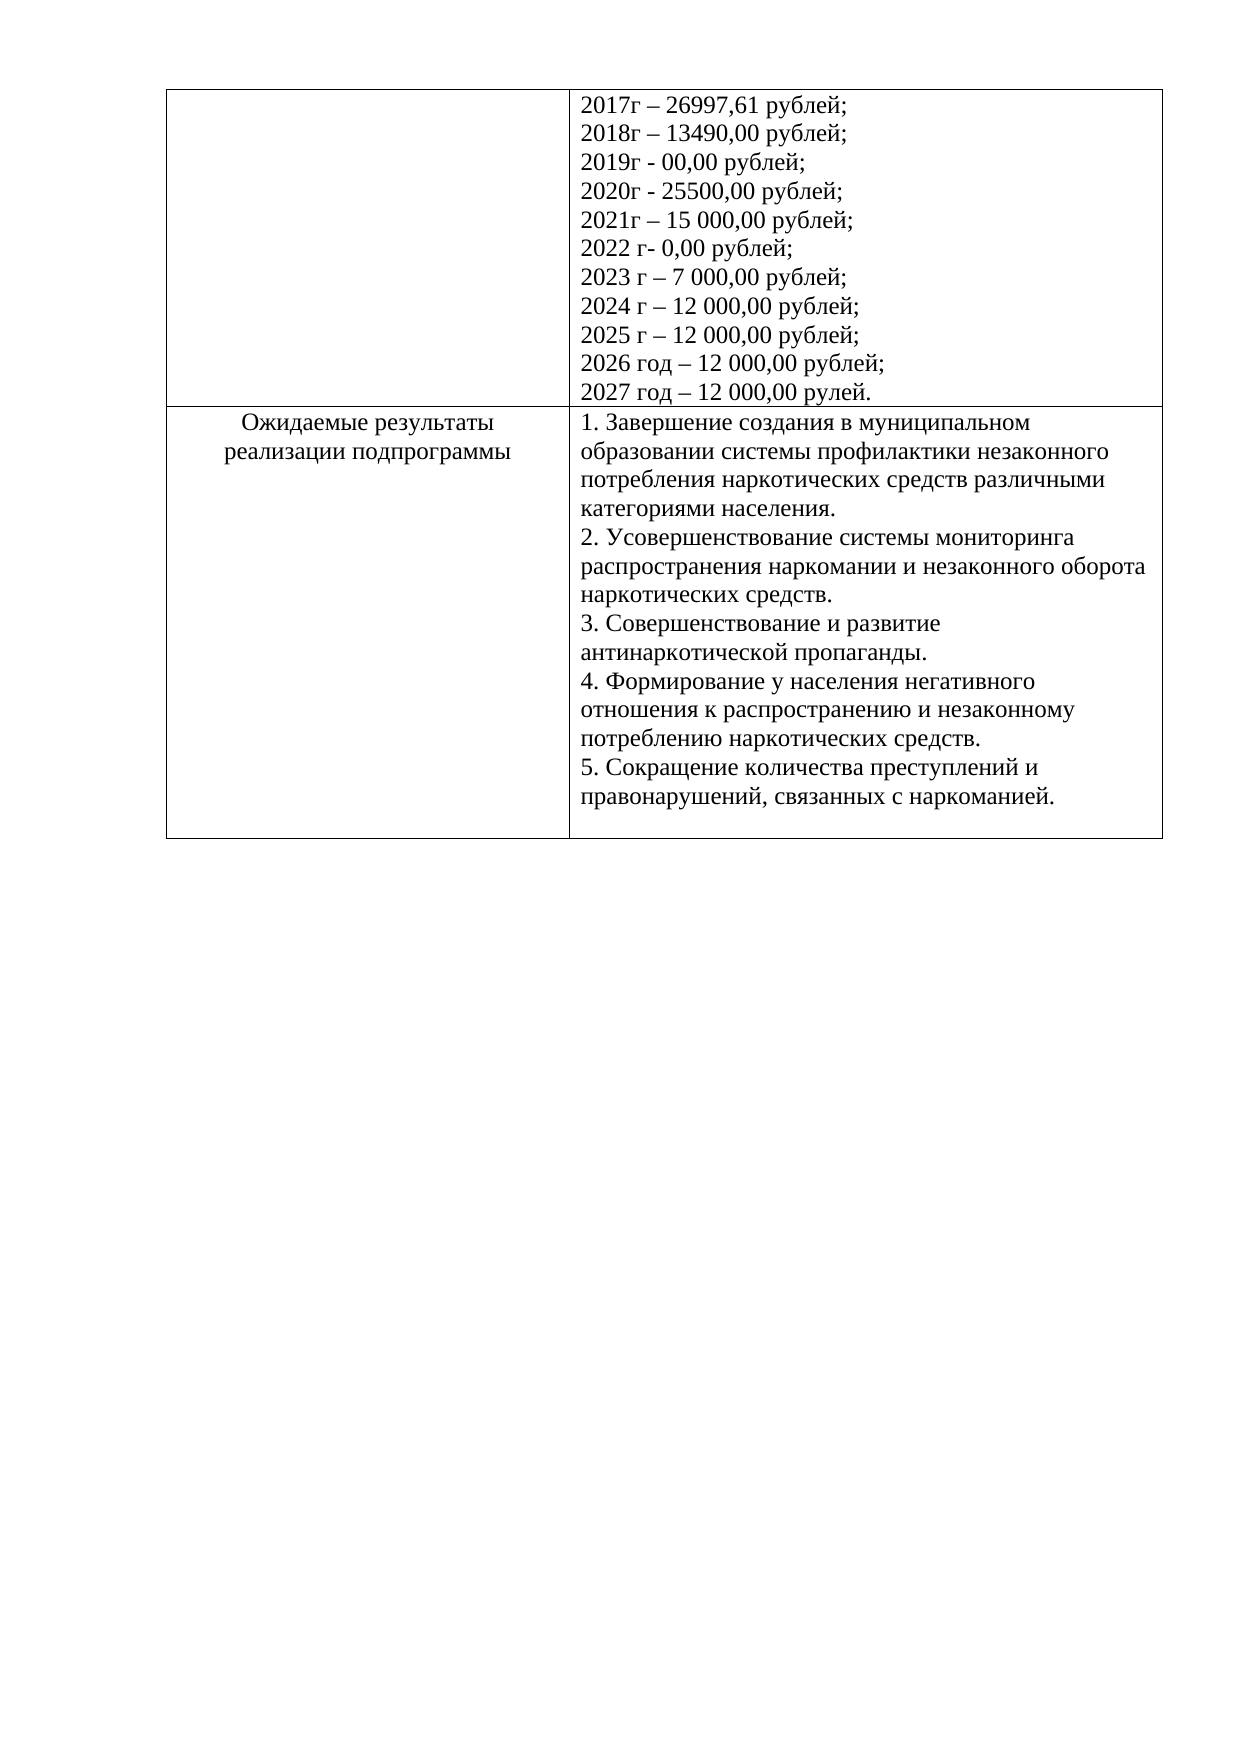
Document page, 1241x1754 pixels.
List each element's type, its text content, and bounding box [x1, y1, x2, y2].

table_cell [570, 90, 1162, 406]
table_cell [167, 90, 569, 406]
table_cell Ожидаемые результаты реализации подпрограммы [167, 407, 569, 838]
table_cell 1. Завершение создания в муниципальном образовании системы профилактики незаконного потребления наркотических средств различными категориями населения. 2. Усовершенствование системы мониторинга распространения наркомании и незаконного оборота наркотических средств. 3. Совершенствование и развитие антинаркотической пропаганды. 4. Формирование у населения негативного отношения к распространению и незаконному потреблению наркотических средств. 5. Сокращение количества преступлений и правонарушений, связанных с наркоманией. [570, 407, 1162, 838]
